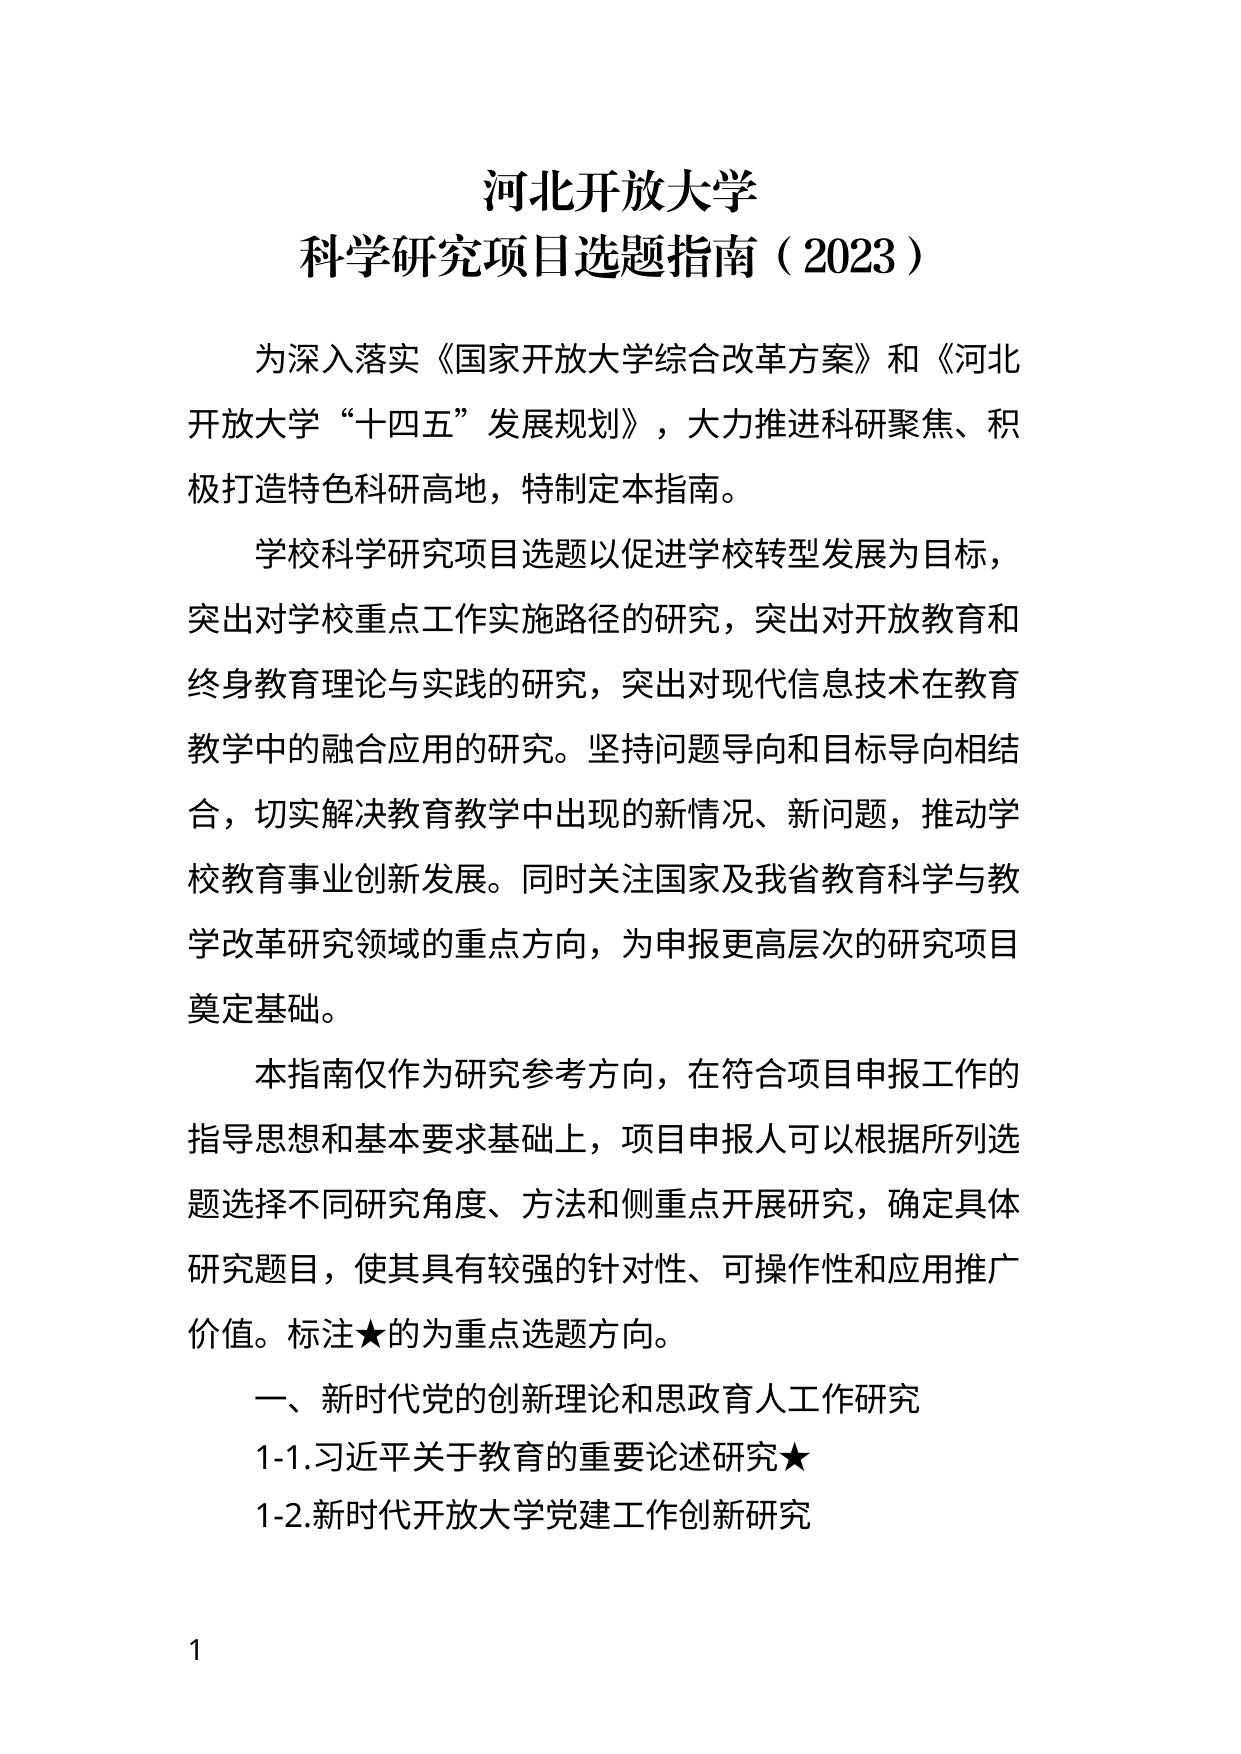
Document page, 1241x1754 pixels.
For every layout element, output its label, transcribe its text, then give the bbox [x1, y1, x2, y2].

text 河北开放大学 [187, 162, 1053, 227]
text 科学研究项目选题指南（2023） [187, 227, 1053, 292]
text 学校科学研究项目选题以促进学校转型发展为目标，突出对学校重点工作实施路径的研究，突出对开放教育和终身教育理论与实践的研究，突出对现代信息技术在教育教学中的融合应用的研究。坚持问题导向和目标导向相结合，切实解决教育教学中出现的新情况、新问题，推动学校教育事业创新发展。同时关注国家及我省教育科学与教学改革研究领域的重点方向，为申报更高层次的研究项目奠定基础。 [187, 519, 1053, 1039]
text 本指南仅作为研究参考方向，在符合项目申报工作的指导思想和基本要求基础上，项目申报人可以根据所列选题选择不同研究角度、方法和侧重点开展研究，确定具体研究题目，使其具有较强的针对性、可操作性和应用推广价值。标注★的为重点选题方向。 [187, 1039, 1053, 1364]
text 一、新时代党的创新理论和思政育人工作研究 [187, 1364, 1053, 1423]
text 1-2.新时代开放大学党建工作创新研究 [187, 1481, 1053, 1539]
text 为深入落实《国家开放大学综合改革方案》和《河北开放大学“十四五”发展规划》，大力推进科研聚焦、积极打造特色科研高地，特制定本指南。 [187, 324, 1053, 519]
text 1-1.习近平关于教育的重要论述研究★ [187, 1423, 1053, 1481]
